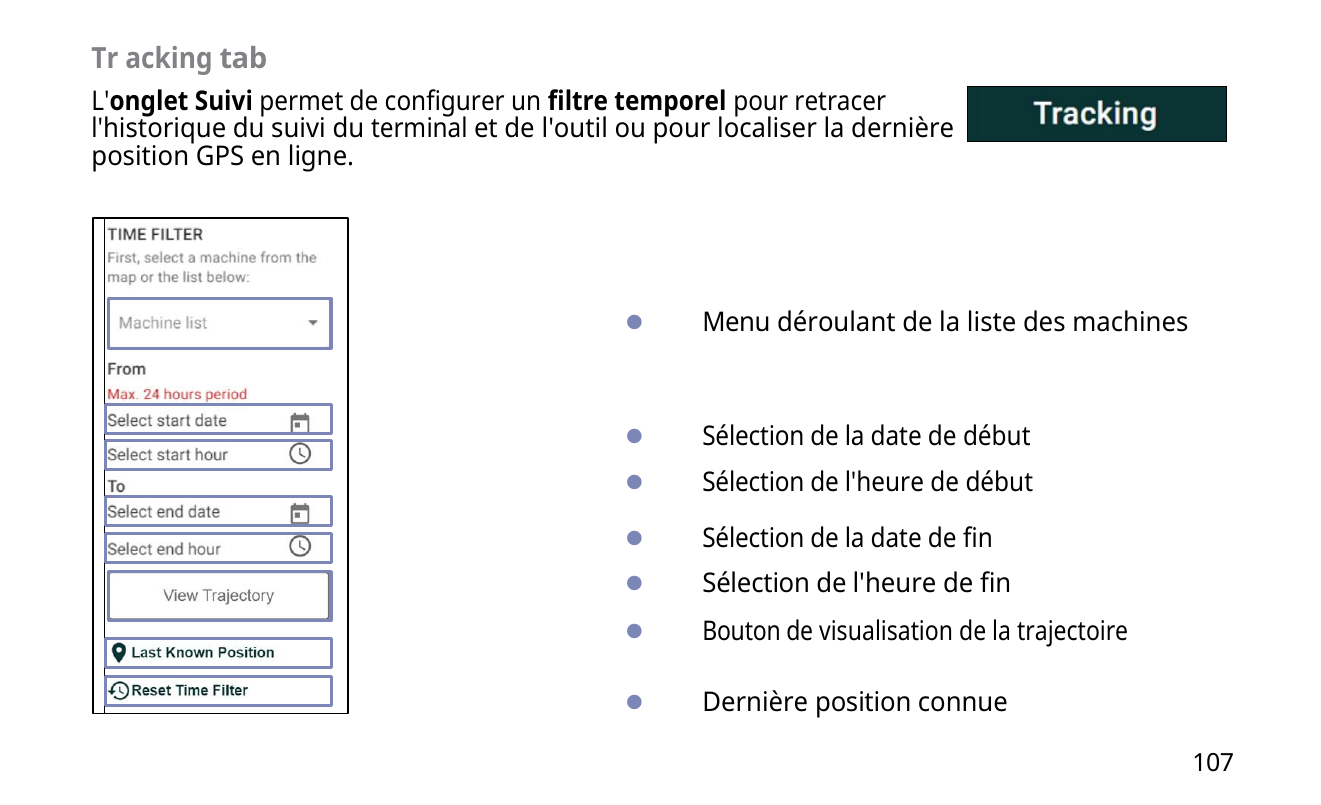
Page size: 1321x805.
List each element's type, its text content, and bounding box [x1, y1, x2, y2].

list Sélection de la date de début [625, 417, 1258, 454]
list Menu déroulant de la liste des machines [625, 303, 1258, 340]
list Sélection de l'heure de début [625, 462, 1258, 499]
picture [107, 640, 330, 666]
list Dernière position connue [625, 683, 1258, 720]
picture [107, 498, 330, 524]
list Bouton de visualisation de la trajectoire [625, 611, 1258, 648]
picture [105, 219, 347, 713]
picture [107, 678, 330, 704]
picture [973, 87, 1226, 141]
subtitle Tr acking tab [91, 37, 1258, 77]
text L'onglet Suivi permet de configurer un filtre temporel pour retracer l'historique du suivi du terminal et de l'outil ou pour localiser la dernière position GPS en ligne. [91, 87, 973, 174]
picture [107, 535, 330, 561]
list Sélection de l'heure de fin [625, 563, 1258, 600]
picture [107, 442, 330, 468]
list Sélection de la date de fin [625, 518, 1258, 555]
picture [107, 406, 330, 432]
